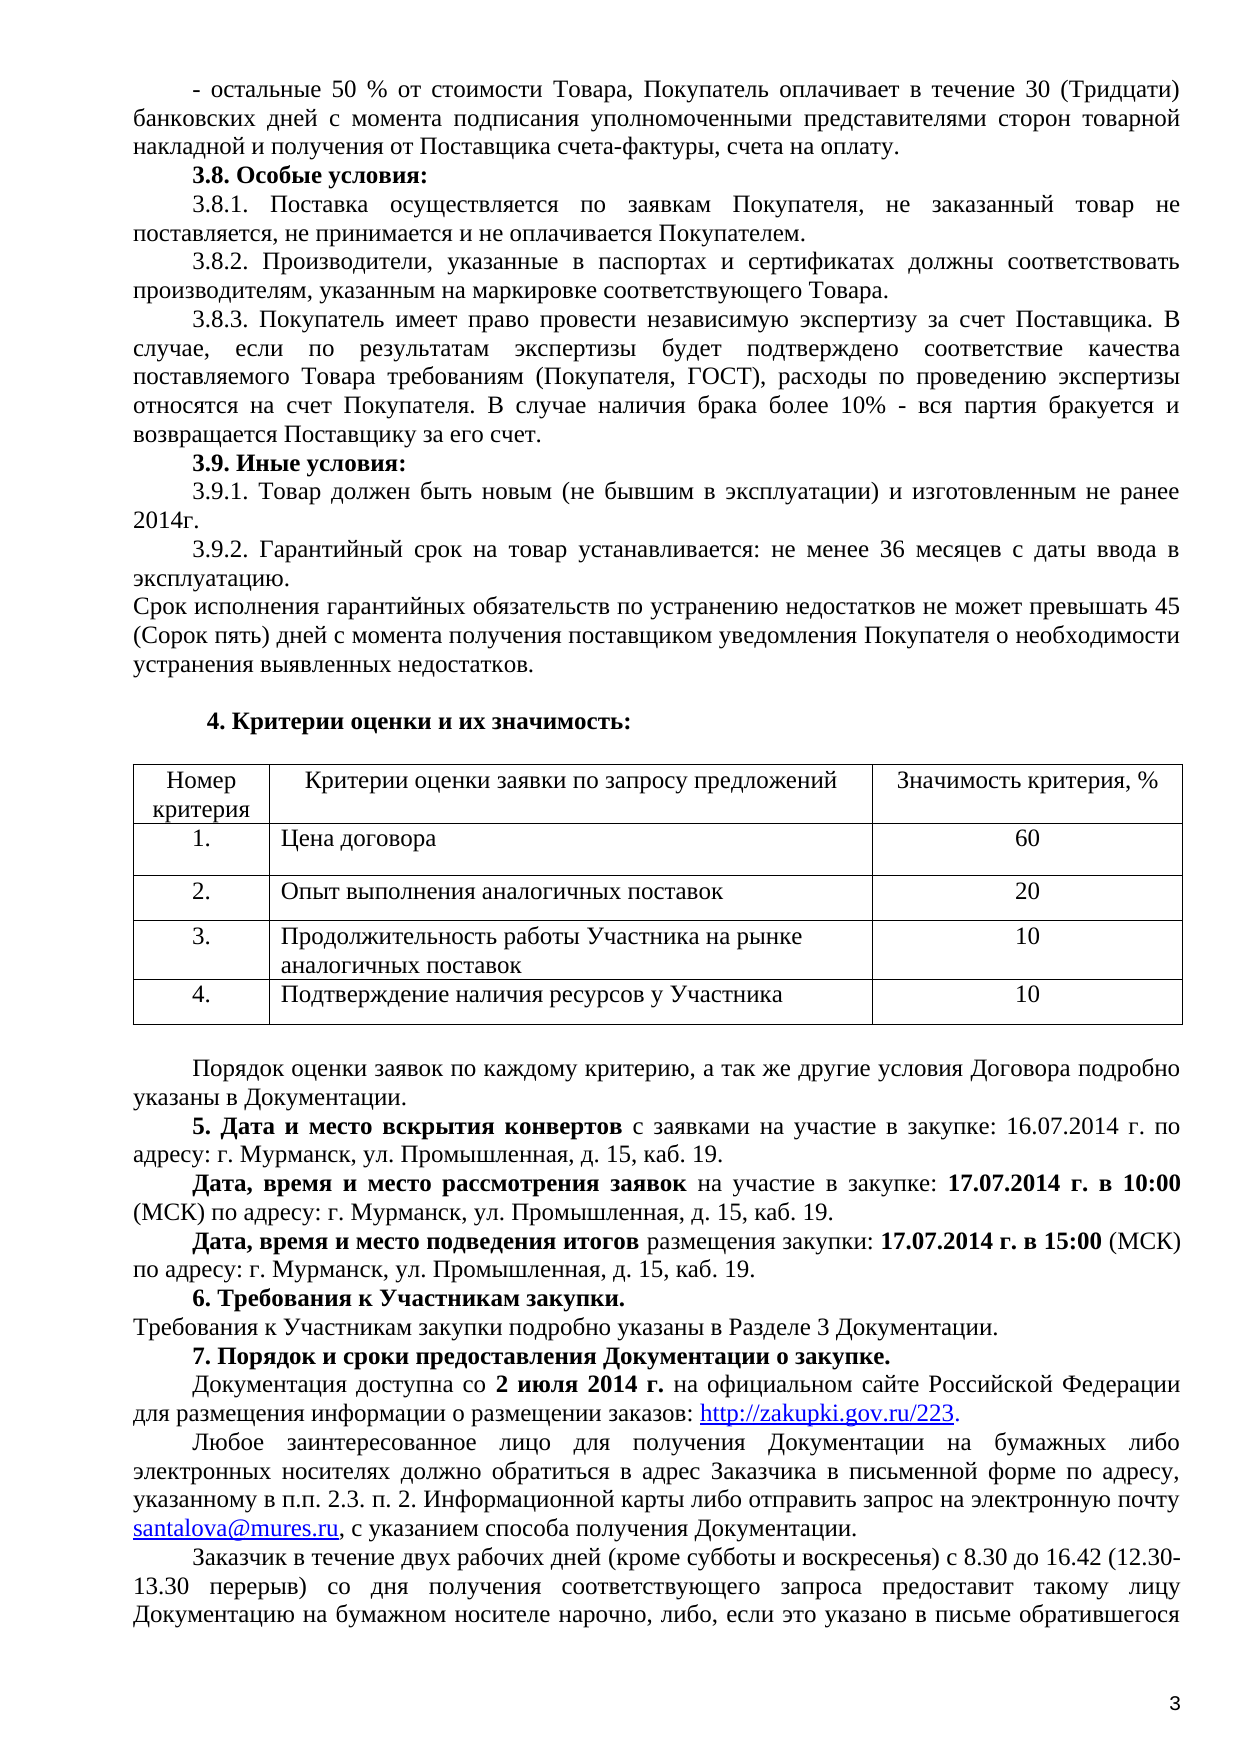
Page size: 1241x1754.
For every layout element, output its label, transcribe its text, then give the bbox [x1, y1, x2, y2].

table_cell 2. [134, 876, 269, 920]
text 3.8.2. Производители, указанные в паспортах и сертификатах должны соответствовать производителям, указанным на маркировке соответствующего Товара. [133, 246, 1181, 304]
text Дата, время и место подведения итогов размещения закупки: 17.07.2014 г. в 15:00 (МСК) по адресу: г. Мурманск, ул. Промышленная, д. 15, каб. 19. [133, 1226, 1181, 1283]
text Любое заинтересованное лицо для получения Документации на бумажных либо электронных носителях должно обратиться в адрес Заказчика в письменной форме по адресу, указанному в п.п. 2.3. п. 2. Информационной карты либо отправить запрос на электронную почту santalova@mures.ru, с указанием способа получения Документации. [133, 1427, 1181, 1542]
table_cell 3. [134, 921, 269, 978]
table_header Номер критерия [134, 765, 269, 822]
text Срок исполнения гарантийных обязательств по устранению недостатков не может превышать 45 (Сорок пять) дней с момента получения поставщиком уведомления Покупателя о необходимости устранения выявленных недостатков. [133, 591, 1181, 678]
text 3.9. Иные условия: [133, 448, 1181, 476]
text 3.8.1. Поставка осуществляется по заявкам Покупателя, не заказанный товар не поставляется, не принимается и не оплачивается Покупателем. [133, 189, 1181, 246]
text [133, 1542, 1181, 1628]
text 3.8.3. Покупатель имеет право провести независимую экспертизу за счет Поставщика. В случае, если по результатам экспертизы будет подтверждено соответствие качества поставляемого Товара требованиям (Покупателя, ГОСТ), расходы по проведению экспертизы относятся на счет Покупателя. В случае наличия брака более 10% - вся партия бракуется и возвращается Поставщику за его счет. [133, 304, 1181, 448]
text Дата, время и место рассмотрения заявок на участие в закупке: 17.07.2014 г. в 10:00 (МСК) по адресу: г. Мурманск, ул. Промышленная, д. 15, каб. 19. [133, 1168, 1181, 1226]
text Требования к Участникам закупки подробно указаны в Разделе 3 Документации. [133, 1312, 1181, 1341]
text 6. Требования к Участникам закупки. [133, 1283, 1181, 1312]
table_cell Цена договора [270, 824, 872, 875]
text 5. Дата и место вскрытия конвертов с заявками на участие в закупке: 16.07.2014 г. по адресу: г. Мурманск, ул. Промышленная, д. 15, каб. 19. [133, 1111, 1181, 1168]
text 3.9.2. Гарантийный срок на товар устанавливается: не менее 36 месяцев с даты ввода в эксплуатацию. [133, 534, 1181, 591]
text - остальные 50 % от стоимости Товара, Покупатель оплачивает в течение 30 (Тридцати) банковских дней с момента подписания уполномоченными представителями сторон товарной накладной и получения от Поставщика счета-фактуры, счета на оплату. [133, 74, 1181, 160]
table_cell 4. [134, 980, 269, 1023]
text 3.8. Особые условия: [133, 160, 1181, 189]
table_header Критерии оценки заявки по запросу предложений [270, 765, 872, 822]
text Документация доступна со 2 июля 2014 г. на официальном сайте Российской Федерации для размещения информации о размещении заказов: http://zakupki.gov.ru/223. [133, 1369, 1181, 1427]
table_cell 10 [873, 980, 1182, 1023]
table_cell Продолжительность работы Участника на рынке аналогичных поставок [270, 921, 872, 978]
table_cell 20 [873, 876, 1182, 920]
table_header Значимость критерия, % [873, 765, 1182, 822]
text 3.9.1. Товар должен быть новым (не бывшим в эксплуатации) и изготовленным не ранее 2014г. [133, 476, 1181, 534]
text 4. Критерии оценки и их значимость: [133, 706, 1181, 735]
table_cell 60 [873, 824, 1182, 875]
table_cell 1. [134, 824, 269, 875]
table_cell 10 [873, 921, 1182, 978]
table_cell Подтверждение наличия ресурсов у Участника [270, 980, 872, 1023]
text 7. Порядок и сроки предоставления Документации о закупке. [133, 1341, 1181, 1369]
text Порядок оценки заявок по каждому критерию, а так же другие условия Договора подробно указаны в Документации. [133, 1053, 1181, 1111]
table_cell Опыт выполнения аналогичных поставок [270, 876, 872, 920]
